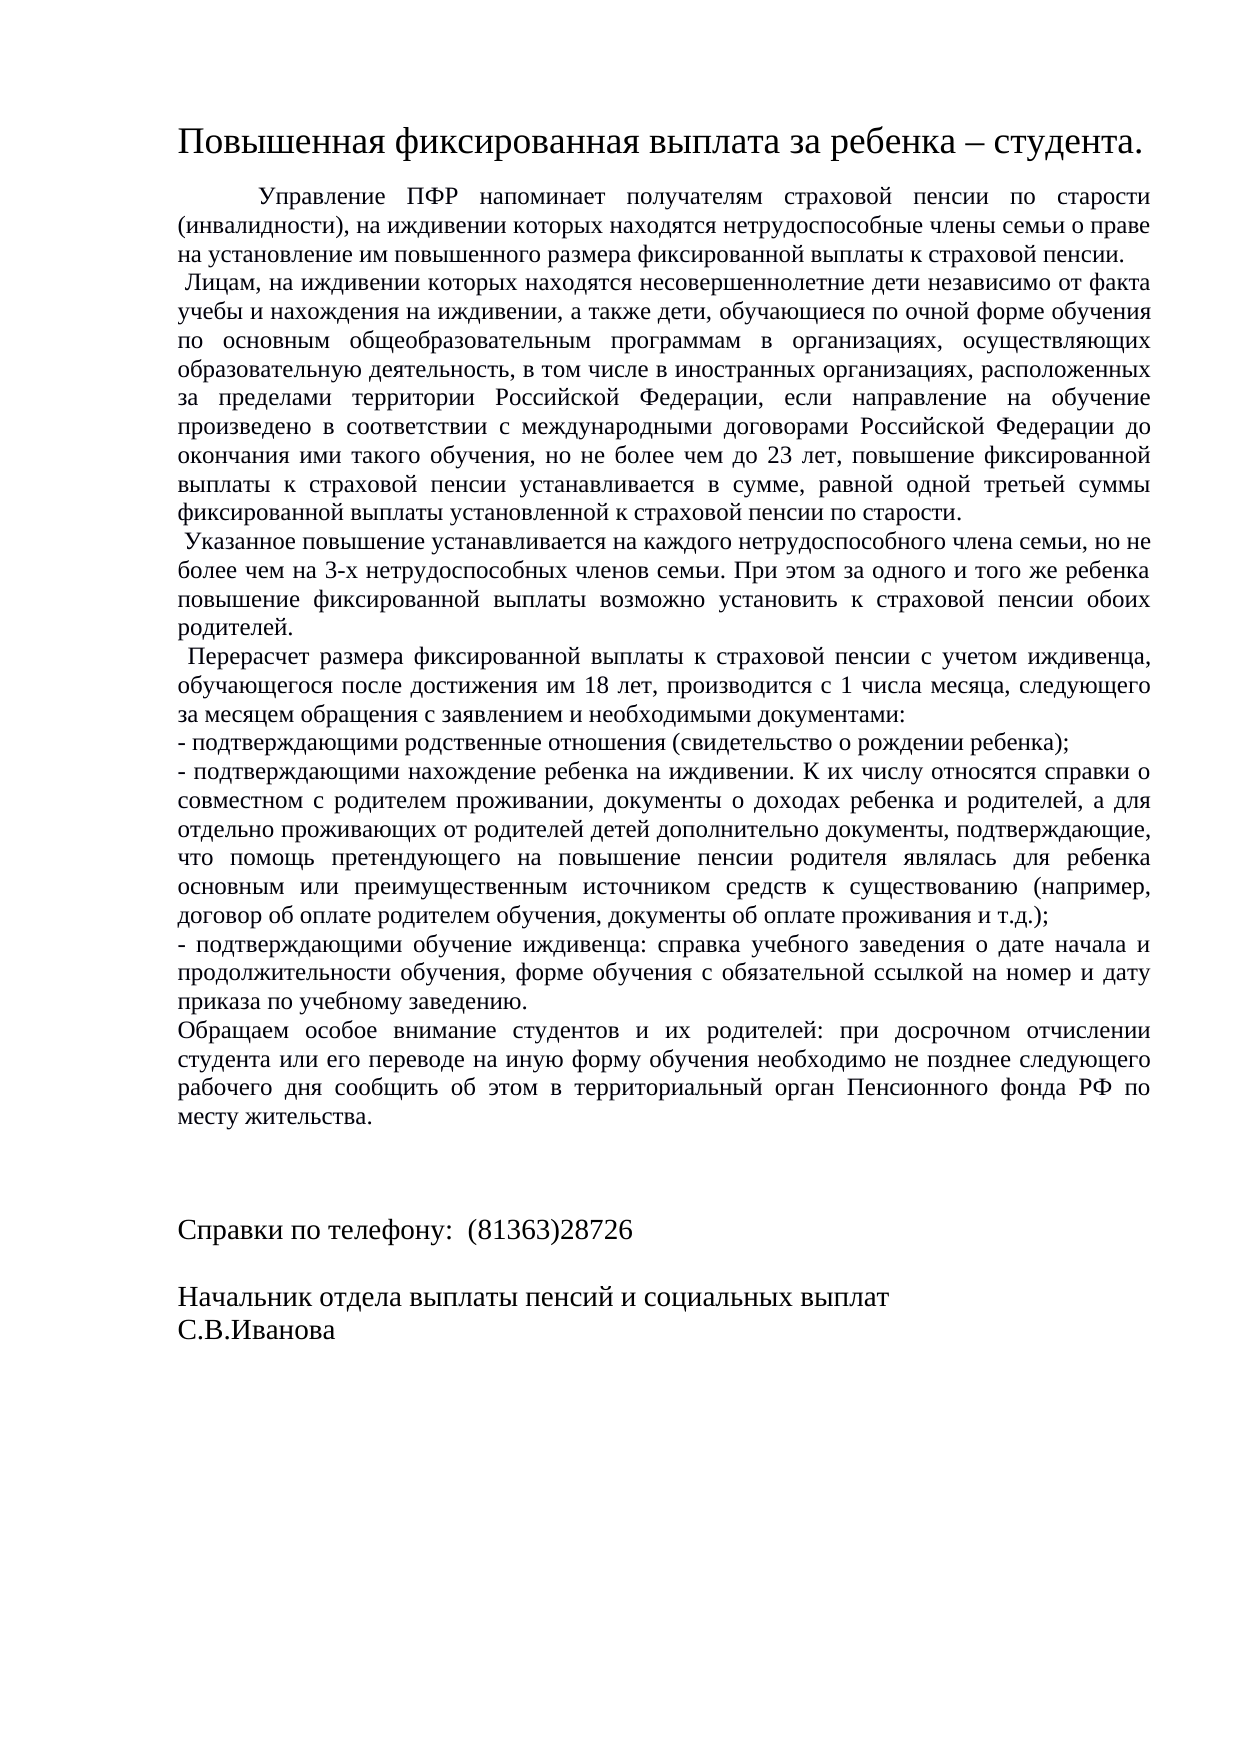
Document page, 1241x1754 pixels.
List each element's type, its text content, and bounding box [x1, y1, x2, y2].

text Начальник отдела выплаты пенсий и социальных выплат [177, 1279, 1152, 1312]
text С.В.Иванова [177, 1312, 1152, 1346]
text Повышенная фиксированная выплата за ребенка – студента. [177, 118, 1152, 161]
text - подтверждающими родственные отношения (свидетельство о рождении ребенка); [177, 727, 1152, 756]
text Справки по телефону: (81363)28726 [177, 1212, 1152, 1245]
text Обращаем особое внимание студентов и их родителей: при досрочном отчислении студента или его переводе на иную форму обучения необходимо не позднее следующего рабочего дня сообщить об этом в территориальный орган Пенсионного фонда РФ по месту жительства. [177, 1015, 1152, 1130]
text - подтверждающими обучение иждивенца: справка учебного заведения о дате начала и продолжительности обучения, форме обучения с обязательной ссылкой на номер и дату приказа по учебному заведению. [177, 929, 1152, 1015]
text Указанное повышение устанавливается на каждого нетрудоспособного члена семьи, но не более чем на 3-х нетрудоспособных членов семьи. При этом за одного и того же ребенка повышение фиксированной выплаты возможно установить к страховой пенсии обоих родителей. [177, 526, 1152, 641]
text Управление ПФР напоминает получателям страховой пенсии по старости (инвалидности), на иждивении которых находятся нетрудоспособные члены семьи о праве на установление им повышенного размера фиксированной выплаты к страховой пенсии. [177, 181, 1152, 267]
text Перерасчет размера фиксированной выплаты к страховой пенсии с учетом иждивенца, обучающегося после достижения им 18 лет, производится с 1 числа месяца, следующего за месяцем обращения с заявлением и необходимыми документами: [177, 641, 1152, 727]
text - подтверждающими нахождение ребенка на иждивении. К их числу относятся справки о совместном с родителем проживании, документы о доходах ребенка и родителей, а для отдельно проживающих от родителей детей дополнительно документы, подтверждающие, что помощь претендующего на повышение пенсии родителя являлась для ребенка основным или преимущественным источником средств к существованию (например, договор об оплате родителем обучения, документы об оплате проживания и т.д.); [177, 756, 1152, 929]
text Лицам, на иждивении которых находятся несовершеннолетние дети независимо от факта учебы и нахождения на иждивении, а также дети, обучающиеся по очной форме обучения по основным общеобразовательным программам в организациях, осуществляющих образовательную деятельность, в том числе в иностранных организациях, расположенных за пределами территории Российской Федерации, если направление на обучение произведено в соответствии с международными договорами Российской Федерации до окончания ими такого обучения, но не более чем до 23 лет, повышение фиксированной выплаты к страховой пенсии устанавливается в сумме, равной одной третьей суммы фиксированной выплаты установленной к страховой пенсии по старости. [177, 267, 1152, 526]
